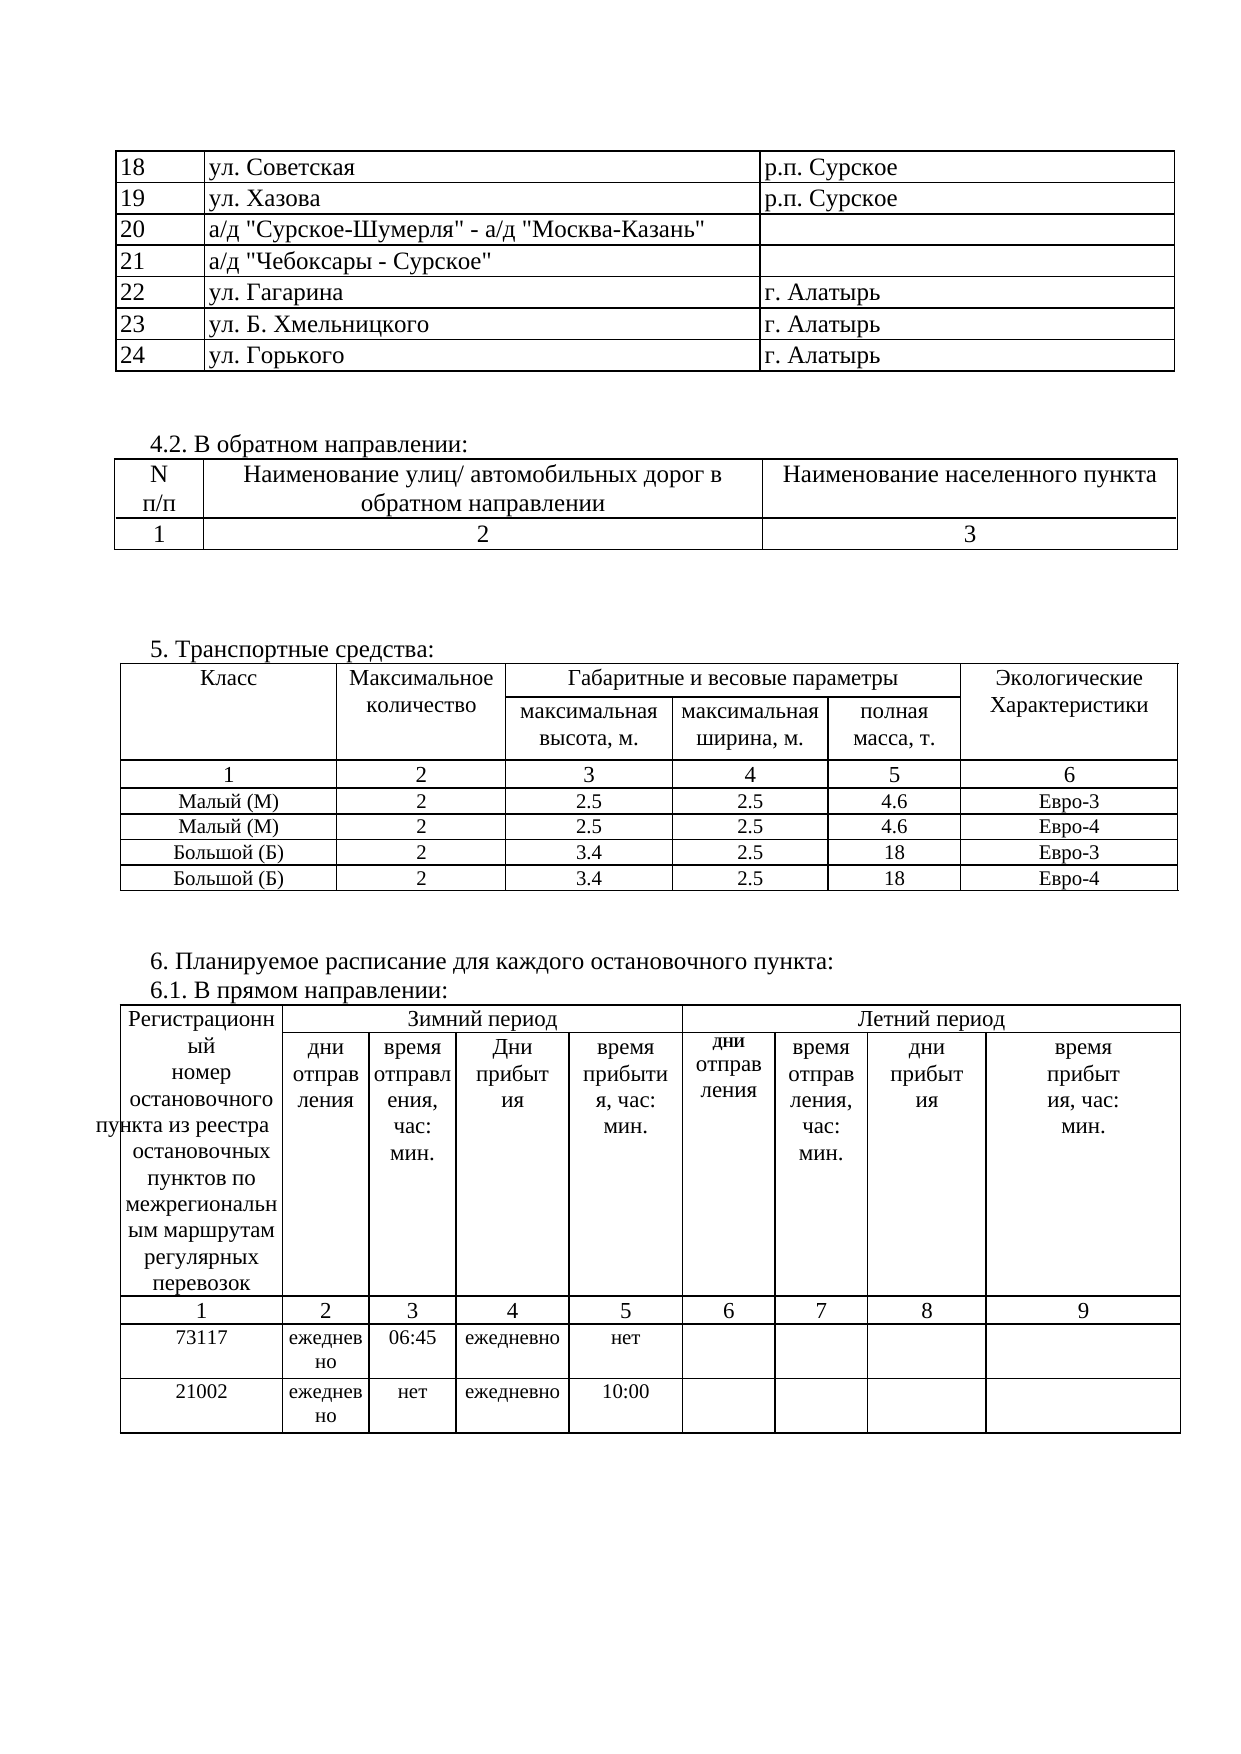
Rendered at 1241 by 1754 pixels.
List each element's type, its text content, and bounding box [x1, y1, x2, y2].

table_header Класс [121, 664, 336, 759]
table_header Зимний период [283, 1006, 682, 1032]
table_cell 19 [117, 183, 204, 213]
table_cell 6 [961, 761, 1177, 787]
table_cell Малый (М) [121, 815, 336, 838]
table_cell 2 [337, 840, 505, 864]
table_cell 1 [115, 518, 203, 548]
table_cell р.п. Сурское [761, 152, 1174, 181]
table_cell а/д "Сурское-Шумерля" - а/д "Москва-Казань" [205, 215, 759, 244]
table_cell 22 [117, 277, 204, 307]
table_cell время прибыт ия, час: мин. [987, 1033, 1180, 1295]
table_cell ул. Советская [205, 152, 759, 181]
text 5. Транспортные средства: [150, 634, 1090, 663]
table_cell максимальная ширина, м. [673, 698, 827, 759]
table_cell 4 [673, 761, 827, 787]
text 6. Планируемое расписание для каждого остановочного пункта: [150, 946, 1090, 975]
table_cell Большой (Б) [121, 840, 336, 864]
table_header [121, 1006, 282, 1295]
table_cell г. Алатырь [761, 277, 1174, 307]
table_cell [987, 1379, 1180, 1432]
table_cell а/д "Чебоксары - Сурское" [205, 246, 759, 276]
table_cell нет [570, 1325, 682, 1378]
table_cell дни отправ ления [283, 1033, 368, 1295]
table_cell 1 [121, 1297, 282, 1323]
table_cell 73117 [121, 1325, 282, 1378]
table_cell 5 [570, 1297, 682, 1323]
table_cell 3 [506, 761, 672, 787]
table_cell 18 [829, 866, 960, 890]
table_cell 21002 [121, 1379, 282, 1432]
table_cell 06:45 [370, 1325, 455, 1378]
text 6.1. В прямом направлении: [150, 975, 1090, 1004]
table_cell 2 [337, 789, 505, 813]
table_cell 2.5 [673, 789, 827, 813]
table_cell 6 [683, 1297, 774, 1323]
text 4.2. В обратном направлении: [150, 429, 1090, 458]
table_cell Евро-4 [961, 866, 1177, 890]
table_cell 18 [117, 152, 204, 181]
table_cell время отправ ления, час: мин. [776, 1033, 867, 1295]
table_cell 20 [117, 215, 204, 244]
table_cell Дни прибыт ия [457, 1033, 568, 1295]
table_cell [987, 1325, 1180, 1378]
table_cell [683, 1325, 774, 1378]
table_cell [776, 1325, 867, 1378]
table_cell [868, 1325, 985, 1378]
table_cell р.п. Сурское [761, 183, 1174, 213]
table_cell 3 [763, 517, 1177, 548]
table_cell 4.6 [829, 789, 960, 813]
table_header Максимальное количество [337, 664, 505, 759]
table_cell 2.5 [673, 840, 827, 864]
table_header Наименование улиц/ автомобильных дорог в обратном направлении [204, 460, 762, 517]
table_cell 2 [283, 1297, 368, 1323]
table_cell ул. Хазова [205, 183, 759, 213]
table_cell г. Алатырь [761, 340, 1174, 370]
table_cell 7 [776, 1297, 867, 1323]
table_cell 2.5 [506, 815, 672, 838]
table_cell Евро-3 [961, 840, 1177, 864]
table_cell Большой (Б) [121, 866, 336, 890]
table_cell ул. Б. Хмельницкого [205, 309, 759, 339]
table_cell 3 [370, 1297, 455, 1323]
table_cell 2 [337, 866, 505, 890]
table_cell 10:00 [570, 1379, 682, 1432]
table_cell 4 [457, 1297, 568, 1323]
table_cell ежедневно [283, 1379, 368, 1432]
table_cell [683, 1379, 774, 1432]
table_cell 2.5 [673, 866, 827, 890]
table_cell 2.5 [673, 815, 827, 838]
table_cell Евро-3 [961, 789, 1177, 813]
table_cell ежедневно [457, 1325, 568, 1378]
table_cell Малый (М) [121, 789, 336, 813]
table_cell 23 [117, 309, 204, 339]
table_cell 1 [121, 761, 336, 787]
table_cell ежедневно [457, 1379, 568, 1432]
table_cell 4.6 [829, 815, 960, 838]
table_header Габаритные и весовые параметры [506, 664, 960, 696]
table_cell время прибыти я, час: мин. [570, 1033, 682, 1295]
table_cell 2 [337, 815, 505, 838]
table_cell ДНИ отправ ления [683, 1033, 774, 1295]
table_cell [761, 215, 1174, 244]
table_cell 2 [204, 519, 762, 548]
table_cell ул. Гагарина [205, 277, 759, 307]
table_cell Евро-4 [961, 815, 1177, 838]
table_header Наименование населенного пункта [763, 460, 1177, 517]
table_cell 24 [117, 340, 204, 370]
table_cell 2 [337, 761, 505, 787]
table_cell 3.4 [506, 840, 672, 864]
table_cell 21 [117, 246, 204, 276]
table_cell полная масса, т. [829, 698, 960, 759]
table_cell 3.4 [506, 866, 672, 890]
table_cell 5 [829, 761, 960, 787]
table_cell дни прибыт ия [868, 1033, 985, 1295]
table_header Экологические Характеристики [961, 664, 1177, 759]
table_cell 8 [868, 1297, 985, 1323]
table_cell 9 [987, 1297, 1180, 1323]
table_cell ул. Горького [205, 340, 759, 370]
table_cell [761, 246, 1174, 276]
table_cell г. Алатырь [761, 309, 1174, 339]
table_cell [776, 1379, 867, 1432]
table_header Летний период [683, 1006, 1180, 1032]
table_cell максимальная высота, м. [506, 698, 672, 759]
table_header N п/п [115, 460, 203, 517]
table_cell 2.5 [506, 789, 672, 813]
table_cell время отправл ения, час: мин. [370, 1033, 455, 1295]
table_cell нет [370, 1379, 455, 1432]
table_cell 18 [829, 840, 960, 864]
table_cell [868, 1379, 985, 1432]
table_cell ежедневно [283, 1325, 368, 1378]
